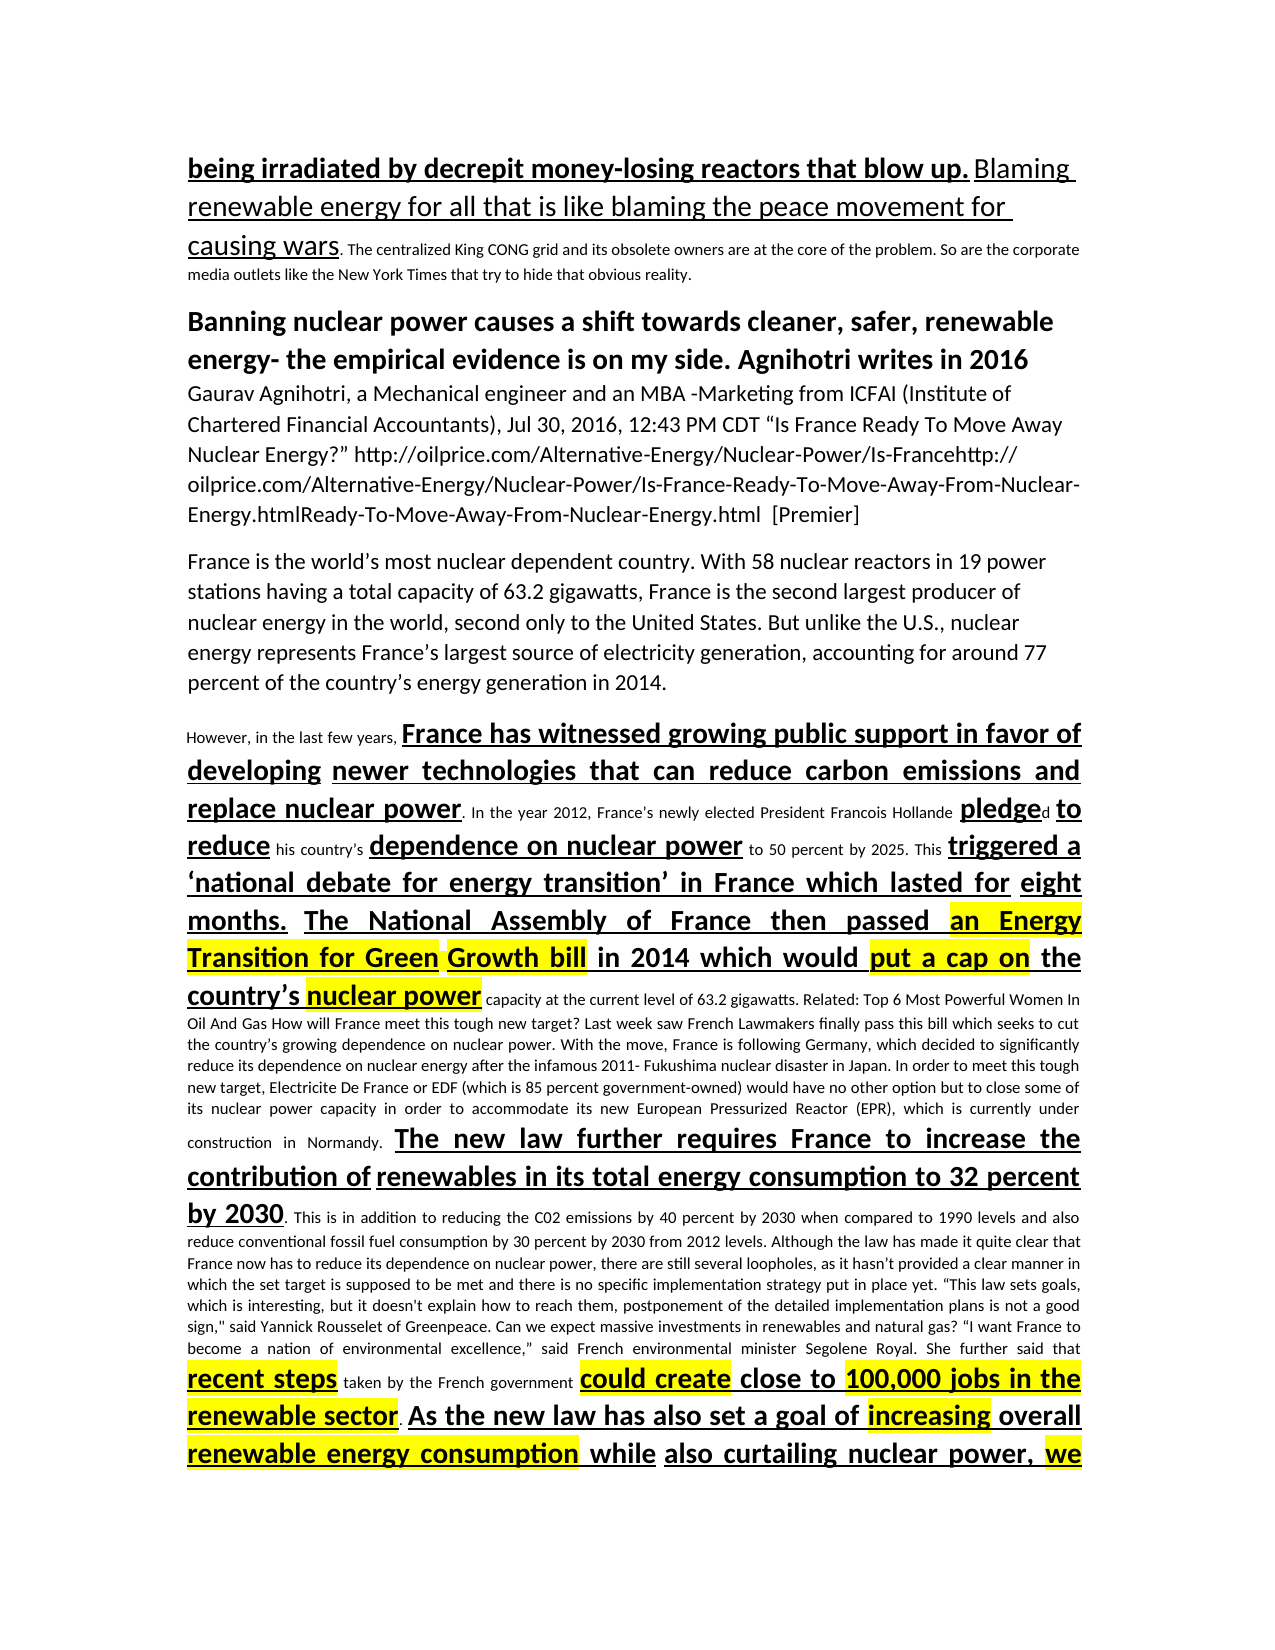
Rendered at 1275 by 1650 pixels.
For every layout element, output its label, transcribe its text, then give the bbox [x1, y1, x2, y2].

text Gaurav Agnihotri, a Mechanical engineer and an MBA -Marketing from ICFAI (Institute of Chartered Financial Accountants), Jul 30, 2016, 12:43 PM CDT “Is France Ready To Move Away Nuclear Energy?” http://oilprice.com/Alternative-Energy/Nuclear-Power/Is-Francehttp://oilprice.com/Alternative-Energy/Nuclear-Power/Is-France-Ready-To-Move-Away-From-Nuclear-Energy.htmlReady-To-Move-Away-From-Nuclear-Energy.html [Premier] [187, 379, 1087, 528]
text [186, 715, 1082, 1470]
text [187, 150, 1087, 284]
text France is the world’s most nuclear dependent country. With 58 nuclear reactors in 19 power stations having a total capacity of 63.2 gigawatts, France is the second largest producer of nuclear energy in the world, second only to the United States. But unlike the U.S., nuclear energy represents France’s largest source of electricity generation, accounting for around 77 percent of the country’s energy generation in 2014. [187, 547, 1087, 696]
subtitle Banning nuclear power causes a shift towards cleaner, safer, renewable energy- the empirical evidence is on my side. Agnihotri writes in 2016 [187, 303, 1087, 377]
